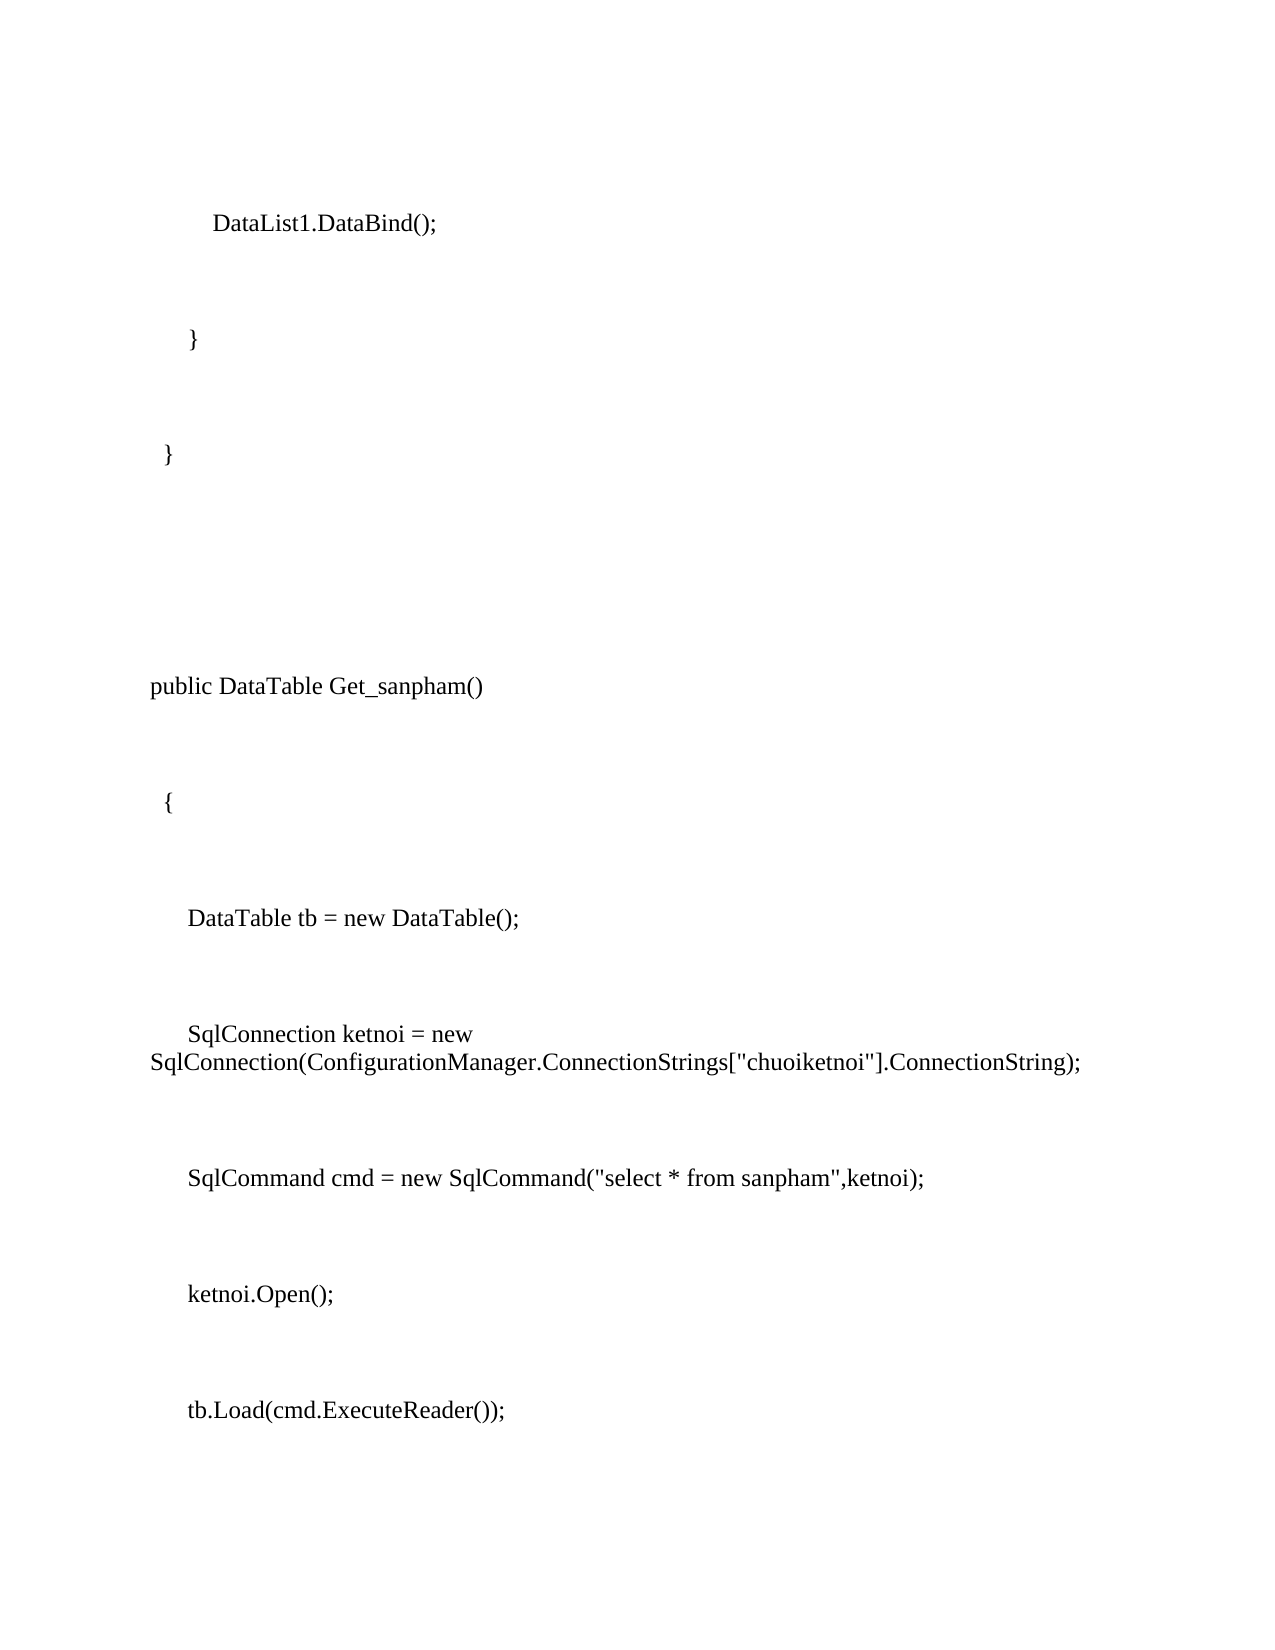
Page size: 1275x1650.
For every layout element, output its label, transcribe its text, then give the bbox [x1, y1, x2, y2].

text public DataTable Get_sanpham() [150, 671, 1125, 700]
text SqlCommand cmd = new SqlCommand("select * from sanpham",ketnoi); [150, 1163, 1125, 1192]
text tb.Load(cmd.ExecuteReader()); [150, 1395, 1125, 1424]
text } [150, 324, 1125, 352]
text } [150, 439, 1125, 468]
text DataTable tb = new DataTable(); [150, 903, 1125, 932]
text SqlConnection ketnoi = new SqlConnection(ConfigurationManager.ConnectionStrings["chuoiketnoi"].ConnectionString); [150, 1019, 1125, 1076]
text { [150, 787, 1125, 816]
text ketnoi.Open(); [150, 1279, 1125, 1308]
text DataList1.DataBind(); [150, 208, 1125, 237]
